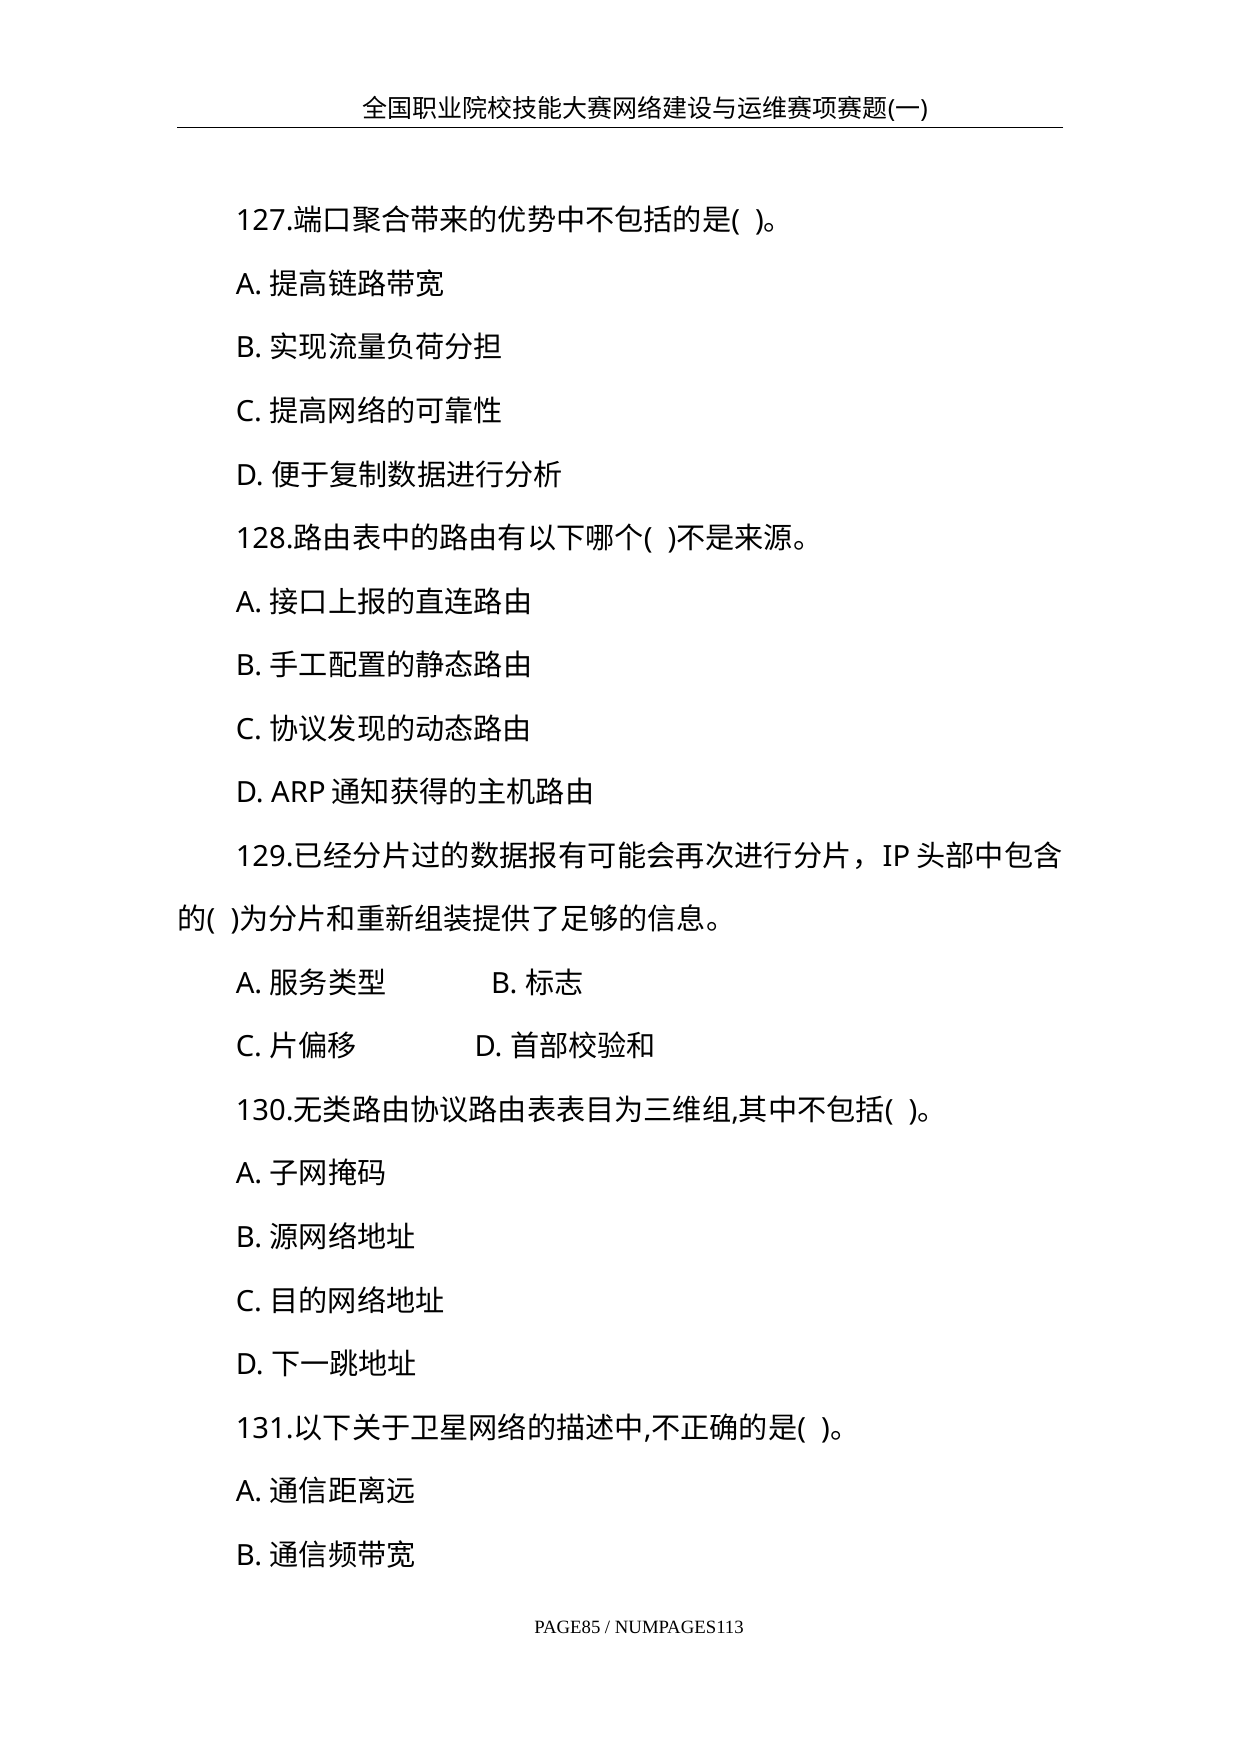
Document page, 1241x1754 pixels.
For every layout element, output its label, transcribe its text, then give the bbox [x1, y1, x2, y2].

text A. 接口上报的直连路由 [177, 578, 1063, 621]
text 128.路由表中的路由有以下哪个( )不是来源。 [177, 514, 1063, 557]
text B. 源网络地址 [177, 1213, 1063, 1256]
text A. 子网掩码 [177, 1150, 1063, 1192]
text B. 通信频带宽 [177, 1531, 1063, 1574]
text D. ARP通知获得的主机路由 [177, 769, 1063, 811]
text 127.端口聚合带来的优势中不包括的是( )。 [177, 197, 1063, 239]
text A. 提高链路带宽 [177, 260, 1063, 303]
text B. 实现流量负荷分担 [177, 324, 1063, 366]
text A. 通信距离远 [177, 1468, 1063, 1510]
text C. 提高网络的可靠性 [177, 387, 1063, 430]
text C. 片偏移 D. 首部校验和 [177, 1023, 1063, 1065]
text D. 便于复制数据进行分析 [177, 451, 1063, 493]
text C. 目的网络地址 [177, 1277, 1063, 1319]
text 129.已经分片过的数据报有可能会再次进行分片，IP头部中包含的( )为分片和重新组装提供了足够的信息。 [177, 832, 1063, 938]
text C. 协议发现的动态路由 [177, 705, 1063, 748]
text A. 服务类型 B. 标志 [177, 959, 1063, 1002]
text 131.以下关于卫星网络的描述中,不正确的是( )。 [177, 1404, 1063, 1447]
text B. 手工配置的静态路由 [177, 642, 1063, 684]
text 130.无类路由协议路由表表目为三维组,其中不包括( )。 [177, 1086, 1063, 1129]
text D. 下一跳地址 [177, 1341, 1063, 1383]
